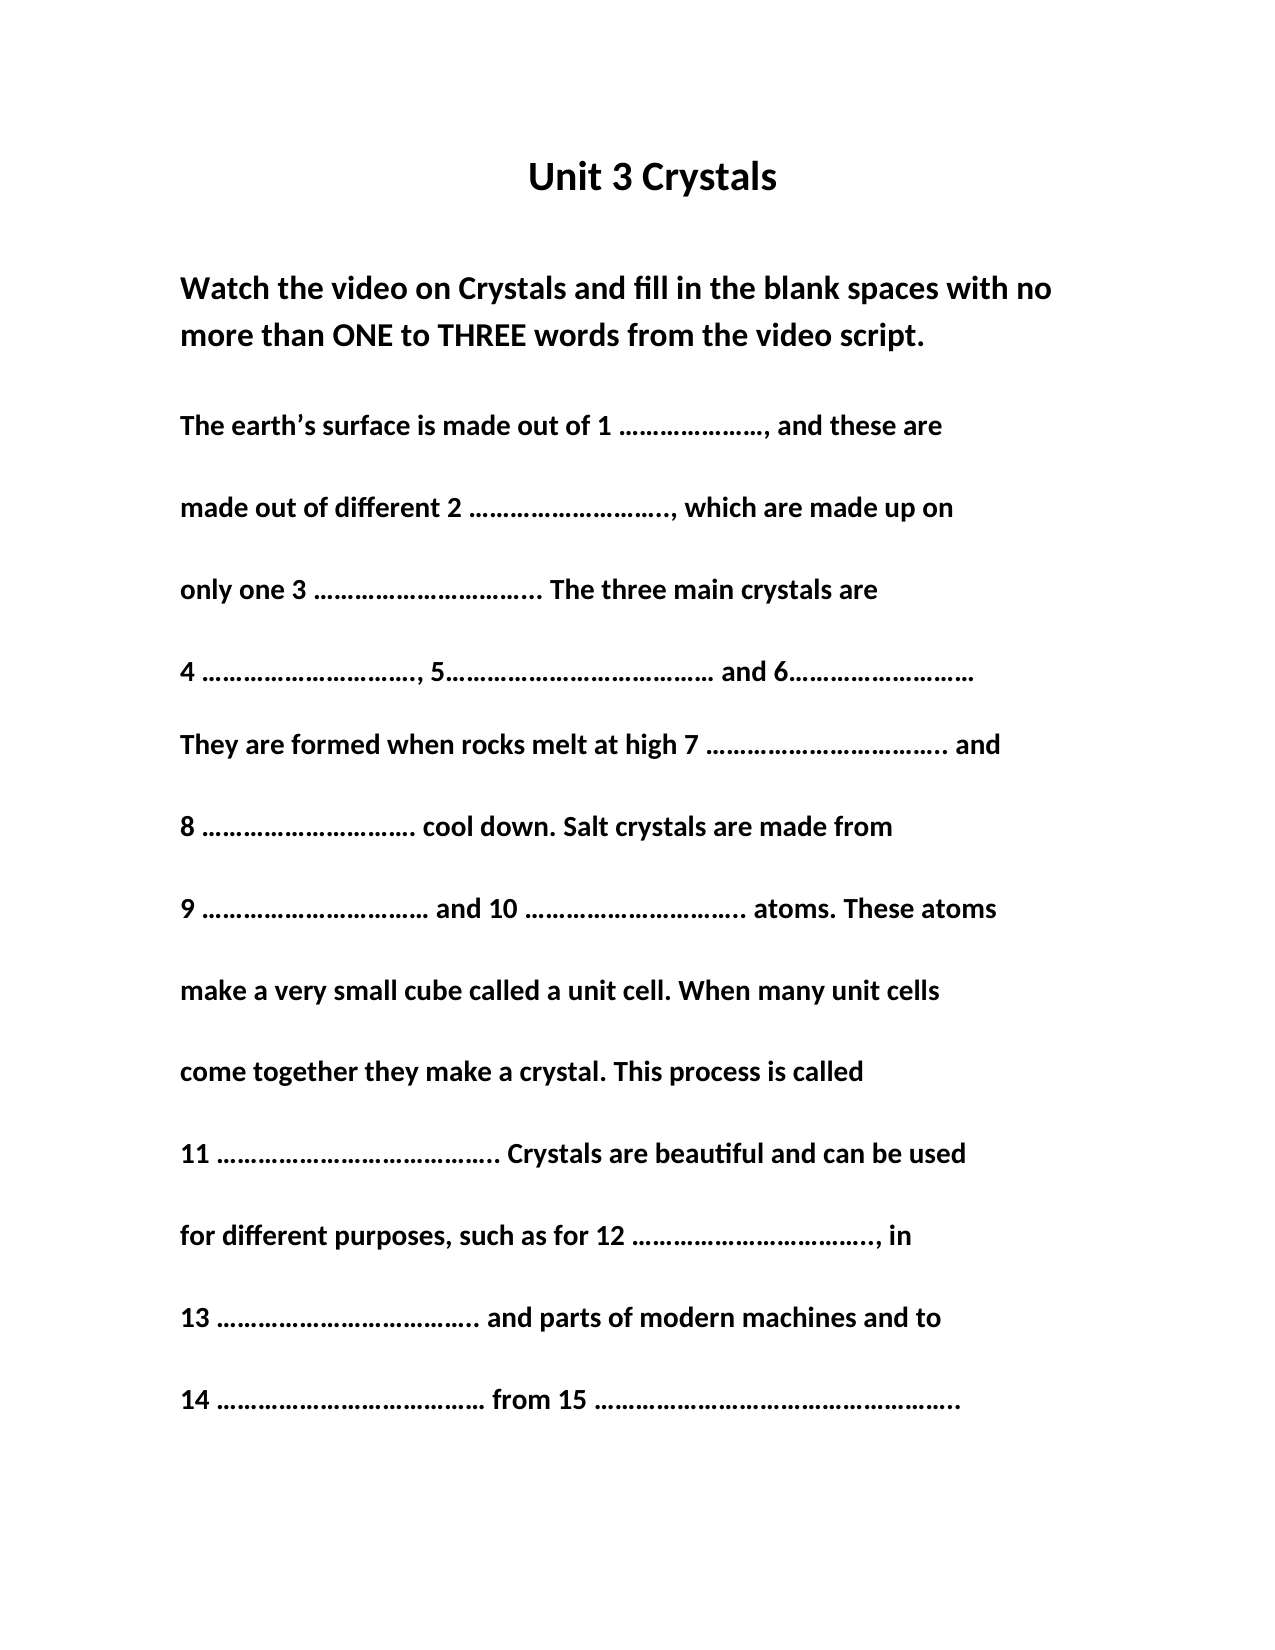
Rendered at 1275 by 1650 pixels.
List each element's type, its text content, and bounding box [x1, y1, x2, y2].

list They are formed when rocks melt at high 7 …………………………….. and [180, 726, 1125, 762]
list 11 ………………………………….. Crystals are beautiful and can be used [180, 1135, 1125, 1171]
list 9 …………………………… and 10 ………………………….. atoms. These atoms [180, 890, 1125, 925]
list 4 …………………………., 5………………………………… and 6……………………… [180, 653, 1125, 688]
list 8 …………………………. cool down. Salt crystals are made from [180, 808, 1125, 843]
list come together they make a crystal. This process is called [180, 1053, 1125, 1089]
list The earth’s surface is made out of 1 …………………, and these are [180, 407, 1125, 443]
list only one 3 …………………………... The three main crystals are [180, 571, 1125, 607]
list 13 ……………………………….. and parts of modern machines and to [180, 1299, 1125, 1335]
list made out of different 2 ……………………….., which are made up on [180, 489, 1125, 525]
list Watch the video on Crystals and fill in the blank spaces with no more than ONE to THREE words from the video script. [180, 267, 1125, 354]
list 14 ………………………………… from 15 …………………………………………….. [150, 1381, 1125, 1417]
list make a very small cube called a unit cell. When many unit cells [180, 972, 1125, 1007]
list for different purposes, such as for 12 …………………………….., in [180, 1217, 1125, 1253]
list Unit 3 Crystals [180, 150, 1125, 201]
